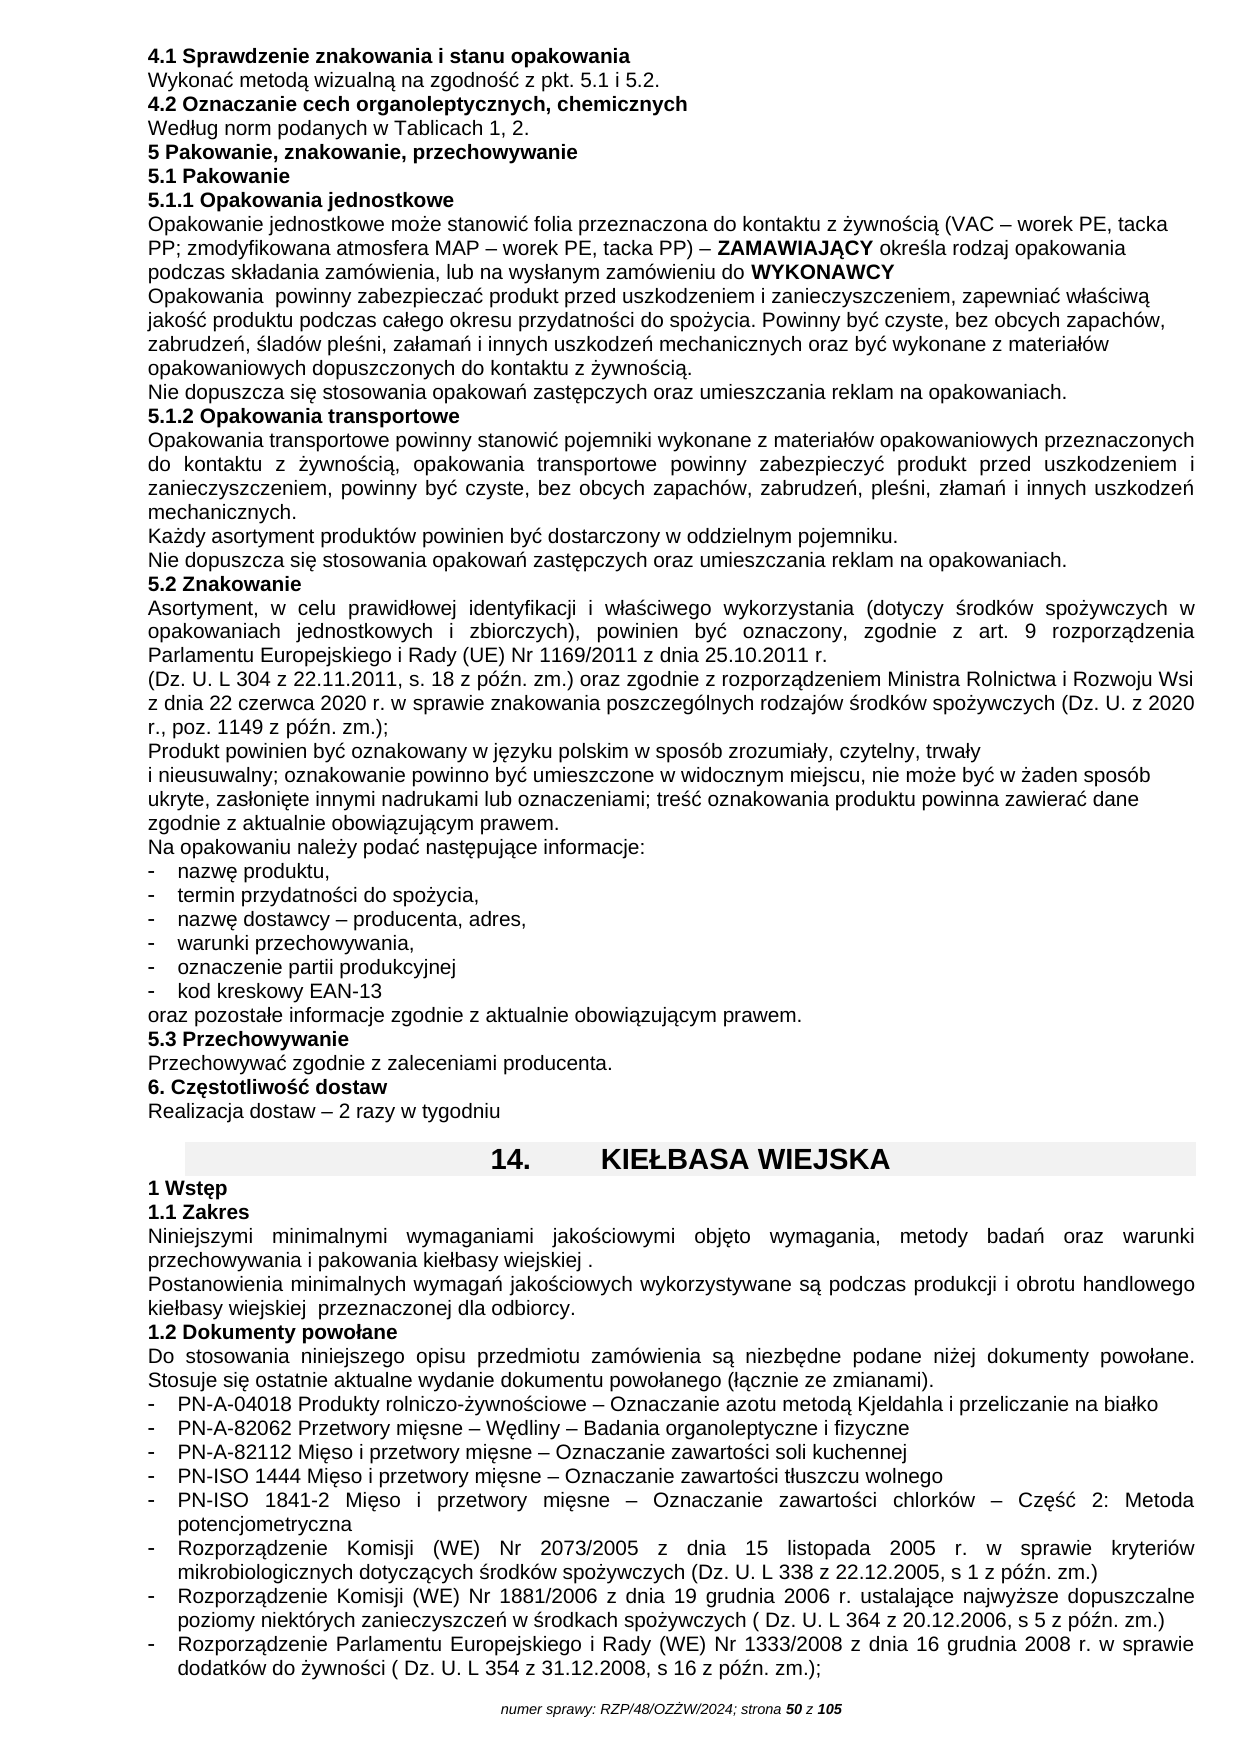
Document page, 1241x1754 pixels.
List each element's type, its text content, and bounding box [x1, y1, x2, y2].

list warunki przechowywania, [148, 931, 1196, 955]
text 5.1.2 Opakowania transportowe [148, 404, 1196, 428]
list Rozporządzenie Komisji (WE) Nr 2073/2005 z dnia 15 listopada 2005 r. w sprawie kryteriów mikrobiologicznych dotyczących środków spożywczych (Dz. U. L 338 z 22.12.2005, s 1 z późn. zm.) [148, 1536, 1196, 1584]
text 5.1 Pakowanie [148, 164, 1196, 188]
text 5.3 Przechowywanie [148, 1027, 1196, 1051]
list PN-A-04018 Produkty rolniczo-żywnościowe – Oznaczanie azotu metodą Kjeldahla i przeliczanie na białko [148, 1391, 1196, 1416]
list kod kreskowy EAN-13 [148, 979, 1196, 1003]
list PN-ISO 1444 Mięso i przetwory mięsne – Oznaczanie zawartości tłuszczu wolnego [148, 1464, 1196, 1488]
text 4.2 Oznaczanie cech organoleptycznych, chemicznych [148, 92, 1196, 116]
text Asortyment, w celu prawidłowej identyfikacji i właściwego wykorzystania (dotyczy środków spożywczych w opakowaniach jednostkowych i zbiorczych), powinien być oznaczony, zgodnie z art. 9 rozporządzenia Parlamentu Europejskiego i Rady (UE) Nr 1169/2011 z dnia 25.10.2011 r. [148, 595, 1196, 667]
text 4.1 Sprawdzenie znakowania i stanu opakowania [148, 44, 1196, 68]
text Realizacja dostaw – 2 razy w tygodniu [148, 1099, 1196, 1123]
text 5.1.1 Opakowania jednostkowe [148, 188, 1196, 212]
text Nie dopuszcza się stosowania opakowań zastępczych oraz umieszczania reklam na opakowaniach. [148, 547, 1196, 571]
text Każdy asortyment produktów powinien być dostarczony w oddzielnym pojemniku. [148, 523, 1196, 547]
list PN-ISO 1841-2 Mięso i przetwory mięsne – Oznaczanie zawartości chlorków – Część 2: Metoda potencjometryczna [148, 1488, 1196, 1536]
list nazwę produktu, [148, 859, 1196, 883]
text 5.2 Znakowanie [148, 571, 1196, 595]
list nazwę dostawcy – producenta, adres, [148, 907, 1196, 931]
text 1.1 Zakres [148, 1200, 1196, 1224]
text Na opakowaniu należy podać następujące informacje: [148, 835, 1196, 859]
text Nie dopuszcza się stosowania opakowań zastępczych oraz umieszczania reklam na opakowaniach. [148, 380, 1196, 404]
text Postanowienia minimalnych wymagań jakościowych wykorzystywane są podczas produkcji i obrotu handlowego kiełbasy wiejskiej przeznaczonej dla odbiorcy. [148, 1272, 1196, 1319]
list Rozporządzenie Komisji (WE) Nr 1881/2006 z dnia 19 grudnia 2006 r. ustalające najwyższe dopuszczalne poziomy niektórych zanieczyszczeń w środkach spożywczych ( Dz. U. L 364 z 20.12.2006, s 5 z późn. zm.) [148, 1584, 1196, 1632]
list termin przydatności do spożycia, [148, 883, 1196, 907]
text Produkt powinien być oznakowany w języku polskim w sposób zrozumiały, czytelny, trwały i nieusuwalny; oznakowanie powinno być umieszczone w widocznym miejscu, nie może być w żaden sposób ukryte, zasłonięte innymi nadrukami lub oznaczeniami; treść oznakowania produktu powinna zawierać dane zgodnie z aktualnie obowiązującym prawem. [148, 739, 1196, 835]
text oraz pozostałe informacje zgodnie z aktualnie obowiązującym prawem. [148, 1003, 1196, 1027]
text Przechowywać zgodnie z zaleceniami producenta. [148, 1051, 1196, 1075]
text 5 Pakowanie, znakowanie, przechowywanie [148, 140, 1196, 164]
text 1.2 Dokumenty powołane [148, 1319, 1196, 1343]
text 6. Częstotliwość dostaw [148, 1075, 1196, 1099]
list PN-A-82112 Mięso i przetwory mięsne – Oznaczanie zawartości soli kuchennej [148, 1439, 1196, 1464]
text Według norm podanych w Tablicach 1, 2. [148, 116, 1196, 140]
text Opakowania powinny zabezpieczać produkt przed uszkodzeniem i zanieczyszczeniem, zapewniać właściwą jakość produktu podczas całego okresu przydatności do spożycia. Powinny być czyste, bez obcych zapachów, zabrudzeń, śladów pleśni, załamań i innych uszkodzeń mechanicznych oraz być wykonane z materiałów opakowaniowych dopuszczonych do kontaktu z żywnością. [148, 284, 1196, 380]
text Wykonać metodą wizualną na zgodność z pkt. 5.1 i 5.2. [148, 68, 1196, 92]
text 1 Wstęp [148, 1176, 1196, 1200]
text Opakowania transportowe powinny stanowić pojemniki wykonane z materiałów opakowaniowych przeznaczonych do kontaktu z żywnością, opakowania transportowe powinny zabezpieczyć produkt przed uszkodzeniem i zanieczyszczeniem, powinny być czyste, bez obcych zapachów, zabrudzeń, pleśni, złamań i innych uszkodzeń mechanicznych. [148, 428, 1196, 523]
list Rozporządzenie Parlamentu Europejskiego i Rady (WE) Nr 1333/2008 z dnia 16 grudnia 2008 r. w sprawie dodatków do żywności ( Dz. U. L 354 z 31.12.2008, s 16 z późn. zm.); [148, 1632, 1196, 1680]
text (Dz. U. L 304 z 22.11.2011, s. 18 z późn. zm.) oraz zgodnie z rozporządzeniem Ministra Rolnictwa i Rozwoju Wsi z dnia 22 czerwca 2020 r. w sprawie znakowania poszczególnych rodzajów środków spożywczych (Dz. U. z 2020 r., poz. 1149 z późn. zm.); [148, 667, 1196, 739]
list PN-A-82062 Przetwory mięsne – Wędliny – Badania organoleptyczne i fizyczne [148, 1416, 1196, 1439]
text Do stosowania niniejszego opisu przedmiotu zamówienia są niezbędne podane niżej dokumenty powołane. Stosuje się ostatnie aktualne wydanie dokumentu powołanego (łącznie ze zmianami). [148, 1343, 1196, 1391]
list oznaczenie partii produkcyjnej [148, 955, 1196, 979]
text Opakowanie jednostkowe może stanowić folia przeznaczona do kontaktu z żywnością (VAC – worek PE, tacka PP; zmodyfikowana atmosfera MAP – worek PE, tacka PP) – ZAMAWIAJĄCY określa rodzaj opakowania podczas składania zamówienia, lub na wysłanym zamówieniu do WYKONAWCY [148, 212, 1196, 284]
list kiełbasa WIEJSKA [185, 1142, 1196, 1176]
text Niniejszymi minimalnymi wymaganiami jakościowymi objęto wymagania, metody badań oraz warunki przechowywania i pakowania kiełbasy wiejskiej . [148, 1224, 1196, 1272]
